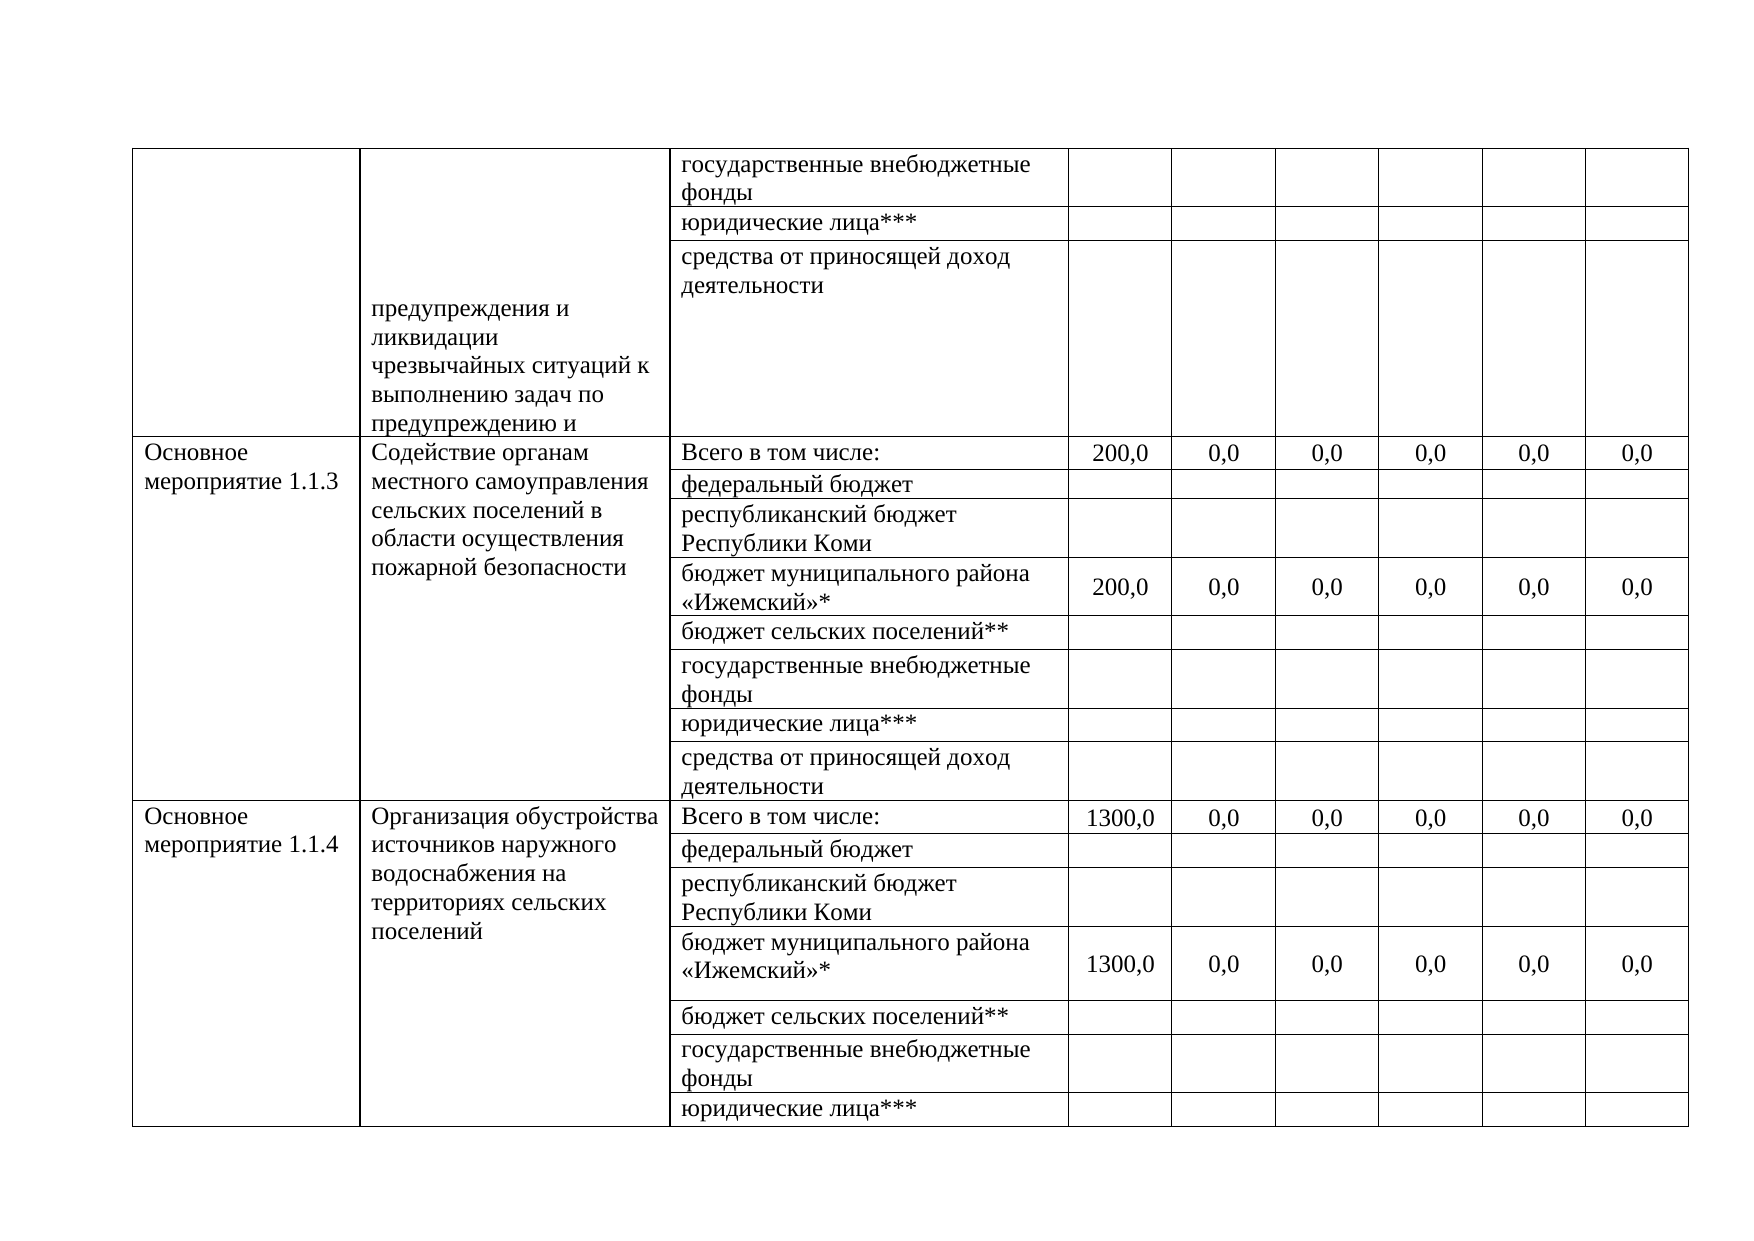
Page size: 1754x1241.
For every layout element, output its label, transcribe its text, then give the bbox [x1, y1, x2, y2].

table_cell бюджет сельских поселений** [671, 1001, 1068, 1033]
table_cell республиканский бюджет Республики Коми [671, 868, 1068, 926]
table_cell [1586, 709, 1688, 741]
table_cell [1483, 1035, 1585, 1092]
table_cell [1586, 834, 1688, 867]
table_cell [671, 927, 1068, 1000]
table_cell [1586, 868, 1688, 926]
table_cell 0,0 [1483, 801, 1585, 833]
table_cell 0,0 [1586, 927, 1688, 1000]
table_cell Основное мероприятие 1.1.4 [133, 801, 359, 1126]
table_cell 0,0 [1379, 558, 1482, 615]
table_cell 1300,0 [1069, 927, 1171, 1000]
table_cell юридические лица*** [671, 207, 1068, 240]
table_cell [1379, 499, 1482, 557]
table_cell [1069, 241, 1171, 436]
table_cell 0,0 [1379, 801, 1482, 833]
table_cell [1379, 1093, 1482, 1126]
table_cell [1483, 207, 1585, 240]
table_cell [1069, 149, 1171, 206]
table_cell [1172, 650, 1275, 707]
table_cell [1069, 709, 1171, 741]
table_cell [1379, 1035, 1482, 1092]
table_cell юридические лица*** [671, 709, 1068, 741]
table_cell [1276, 709, 1378, 741]
table_cell [1586, 1093, 1688, 1126]
table_cell [1483, 470, 1585, 498]
table_cell [1172, 499, 1275, 557]
table_cell [1379, 650, 1482, 707]
table_cell 0,0 [1172, 558, 1275, 615]
table_cell [1586, 207, 1688, 240]
table_cell [1586, 742, 1688, 800]
table_cell 0,0 [1276, 558, 1378, 615]
table_cell [1586, 1035, 1688, 1092]
table_cell [1276, 616, 1378, 649]
table_cell [1276, 868, 1378, 926]
table_cell 0,0 [1379, 437, 1482, 468]
table_cell [1483, 149, 1585, 206]
table_cell федеральный бюджет [671, 834, 1068, 867]
table_cell [1276, 207, 1378, 240]
table_cell 0,0 [1586, 437, 1688, 468]
table_cell [1069, 650, 1171, 707]
table_cell 0,0 [1276, 801, 1378, 833]
table_cell [1483, 241, 1585, 436]
table_cell [1276, 470, 1378, 498]
table_cell [1483, 616, 1585, 649]
table_cell [1172, 1093, 1275, 1126]
table_cell [1586, 241, 1688, 436]
table_cell [1586, 616, 1688, 649]
table_cell [1379, 616, 1482, 649]
table_cell [1172, 1035, 1275, 1092]
table_cell [1483, 709, 1585, 741]
table_cell 0,0 [1276, 927, 1378, 1000]
table_cell [1172, 834, 1275, 867]
table_cell [1172, 149, 1275, 206]
table_cell [1069, 742, 1171, 800]
table_cell [1483, 742, 1585, 800]
table_cell [1172, 207, 1275, 240]
table_cell [1483, 1001, 1585, 1033]
table_cell [1379, 834, 1482, 867]
table_cell [1586, 499, 1688, 557]
table_cell [1379, 742, 1482, 800]
table_cell [1172, 1001, 1275, 1033]
table_cell 200,0 [1069, 558, 1171, 615]
table_cell [1276, 241, 1378, 436]
table_cell 0,0 [1586, 558, 1688, 615]
table_cell [1379, 709, 1482, 741]
table_cell [1069, 868, 1171, 926]
table_cell 0,0 [1483, 437, 1585, 468]
table_cell [1172, 470, 1275, 498]
table_cell юридические лица*** [671, 1093, 1068, 1126]
table_cell [1379, 241, 1482, 436]
table_cell [1172, 868, 1275, 926]
table_cell [1483, 1093, 1585, 1126]
table_cell [1586, 650, 1688, 707]
table_cell государственные внебюджетные фонды [671, 1035, 1068, 1092]
table_cell [1483, 834, 1585, 867]
table_cell бюджет муниципального района «Ижемский»* [671, 558, 1068, 615]
table_cell Всего в том числе: [671, 801, 1068, 833]
table_cell [1069, 207, 1171, 240]
table_cell [1069, 616, 1171, 649]
table_cell Содействие органам местного самоуправления сельских поселений в области осуществления пожарной безопасности [361, 437, 669, 800]
table_cell [1379, 207, 1482, 240]
table_cell [1276, 149, 1378, 206]
table_cell 0,0 [1483, 927, 1585, 1000]
table_cell 200,0 [1069, 437, 1171, 468]
table_cell [1069, 499, 1171, 557]
table_cell [1276, 499, 1378, 557]
table_cell Основное мероприятие 1.1.3 [133, 437, 359, 800]
table_cell [1586, 1001, 1688, 1033]
table_cell 0,0 [1276, 437, 1378, 468]
table_cell государственные внебюджетные фонды [671, 149, 1068, 206]
table_cell [1276, 742, 1378, 800]
table_cell [1069, 1035, 1171, 1092]
table_cell [1069, 1001, 1171, 1033]
table_cell [1276, 834, 1378, 867]
table_cell [1483, 868, 1585, 926]
table_cell 0,0 [1172, 437, 1275, 468]
table_cell 0,0 [1379, 927, 1482, 1000]
table_cell [1586, 470, 1688, 498]
table_cell республиканский бюджет Республики Коми [671, 499, 1068, 557]
table_cell государственные внебюджетные фонды [671, 650, 1068, 707]
table_cell [1379, 149, 1482, 206]
table_cell бюджет сельских поселений** [671, 616, 1068, 649]
table_cell Всего в том числе: [671, 437, 1068, 468]
table_cell 0,0 [1586, 801, 1688, 833]
table_cell средства от приносящей доход деятельности [671, 241, 1068, 436]
table_cell [1483, 499, 1585, 557]
table_cell федеральный бюджет [671, 470, 1068, 498]
table_cell [1276, 1035, 1378, 1092]
table_cell 0,0 [1483, 558, 1585, 615]
table_cell 1300,0 [1069, 801, 1171, 833]
table_cell [1069, 1093, 1171, 1126]
table_cell [1172, 241, 1275, 436]
table_cell [1069, 470, 1171, 498]
table_cell [1276, 650, 1378, 707]
table_cell средства от приносящей доход деятельности [671, 742, 1068, 800]
table_cell [1379, 868, 1482, 926]
table_cell [1276, 1093, 1378, 1126]
table_cell [1379, 1001, 1482, 1033]
table_cell [1483, 650, 1585, 707]
table_cell [1586, 149, 1688, 206]
table_cell [1379, 470, 1482, 498]
table_cell [1069, 834, 1171, 867]
table_cell 0,0 [1172, 801, 1275, 833]
table_cell [1172, 742, 1275, 800]
table_cell [1276, 1001, 1378, 1033]
table_cell [1172, 616, 1275, 649]
table_cell [1172, 709, 1275, 741]
table_cell 0,0 [1172, 927, 1275, 1000]
table_cell Организация обустройства источников наружного водоснабжения на территориях сельских поселений [361, 801, 669, 1126]
